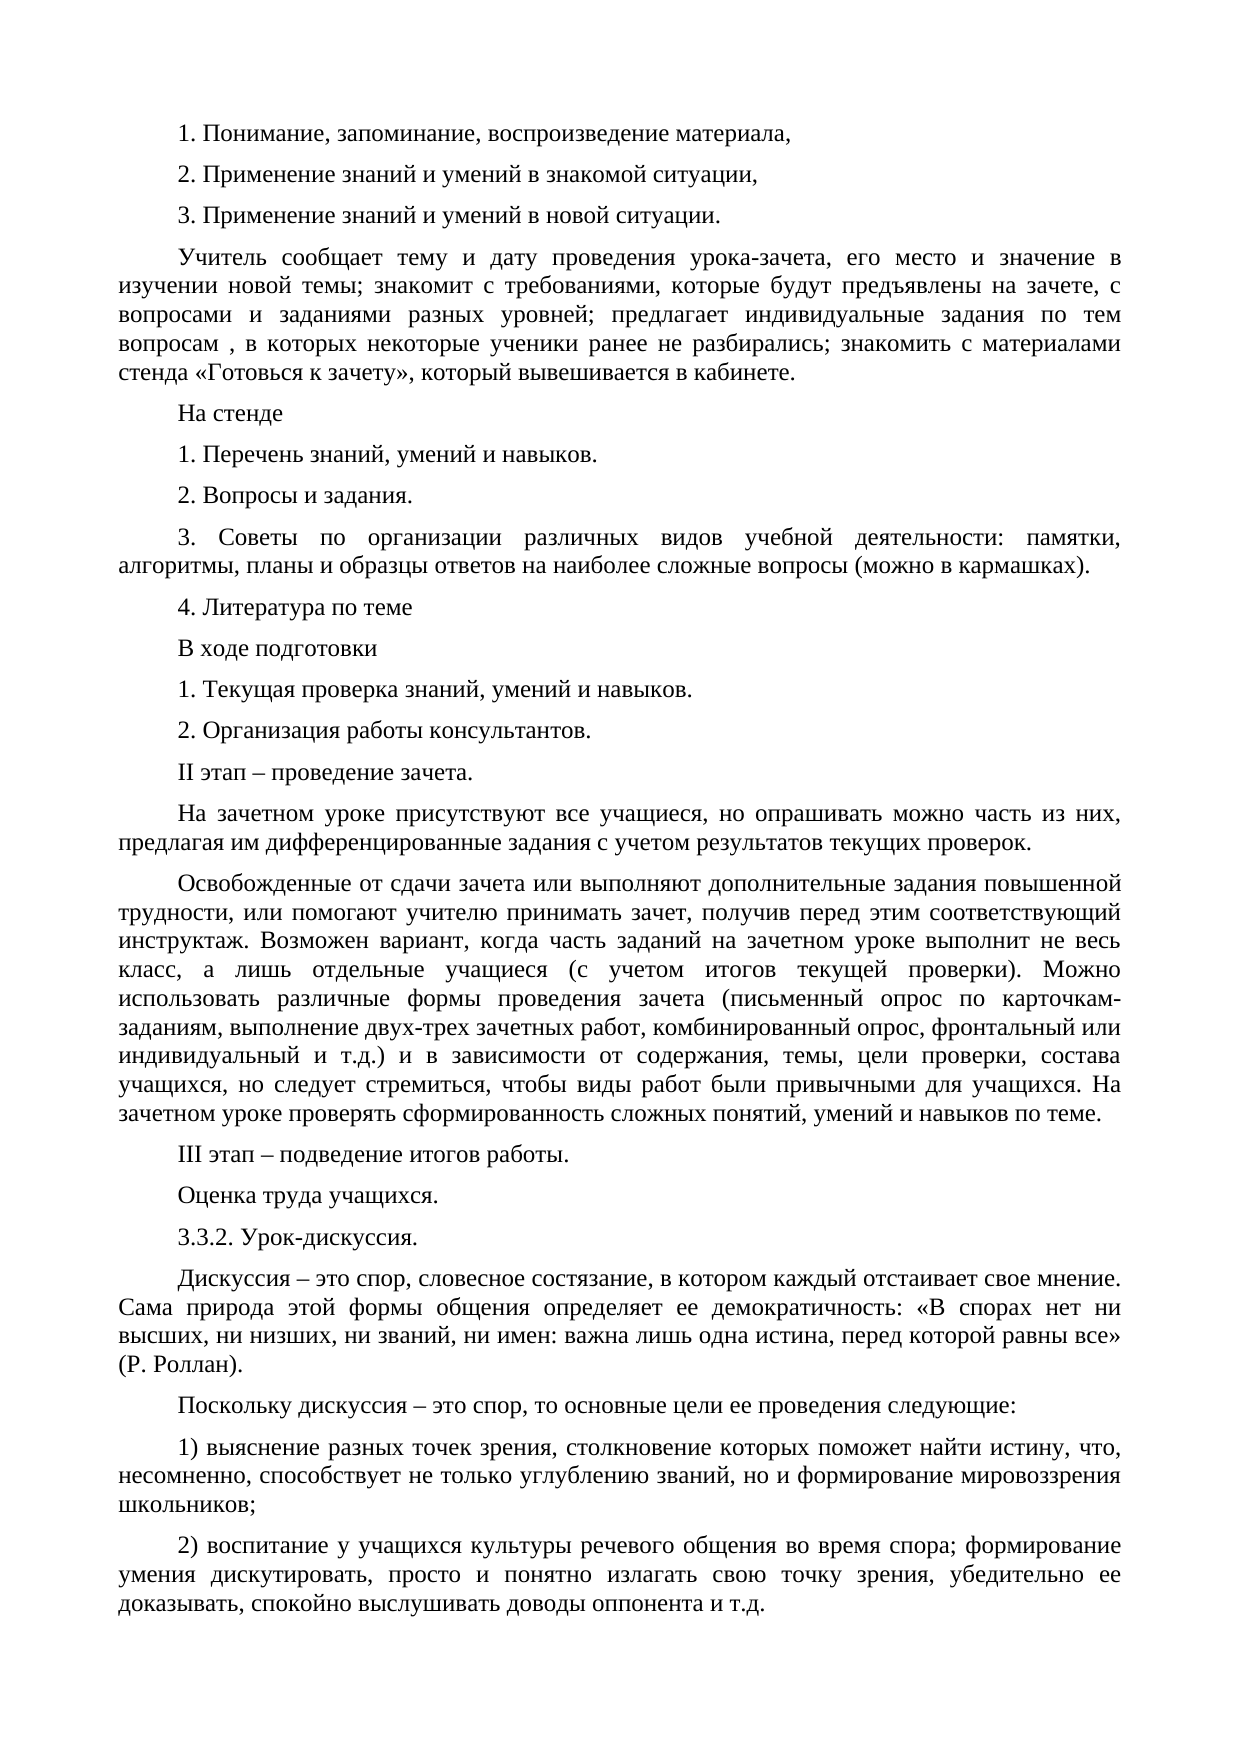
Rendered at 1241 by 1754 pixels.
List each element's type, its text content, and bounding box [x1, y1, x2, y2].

text 3.3.2. Урок-дискуссия. [118, 1222, 1122, 1251]
text 4. Литература по теме [118, 592, 1122, 621]
text На зачетном уроке присутствуют все учащиеся, но опрашивать можно часть из них, предлагая им дифференцированные задания с учетом результатов текущих проверок. [118, 798, 1122, 856]
text Дискуссия – это спор, словесное состязание, в котором каждый отстаивает свое мнение. Сама природа этой формы общения определяет ее демократичность: «В спорах нет ни высших, ни низших, ни званий, ни имен: важна лишь одна истина, перед которой равны все» (Р. Роллан). [118, 1263, 1122, 1378]
text Оценка труда учащихся. [118, 1181, 1122, 1209]
text В ходе подготовки [118, 633, 1122, 662]
text Поскольку дискуссия – это спор, то основные цели ее проведения следующие: [118, 1391, 1122, 1419]
text 1. Понимание, запоминание, воспроизведение материала, [118, 118, 1122, 147]
text 2. Применение знаний и умений в знакомой ситуации, [118, 159, 1122, 188]
text Освобожденные от сдачи зачета или выполняют дополнительные задания повышенной трудности, или помогают учителю принимать зачет, получив перед этим соответствующий инструктаж. Возможен вариант, когда часть заданий на зачетном уроке выполнит не весь класс, а лишь отдельные учащиеся (с учетом итогов текущей проверки). Можно использовать различные формы проведения зачета (письменный опрос по карточкам-заданиям, выполнение двух-трех зачетных работ, комбинированный опрос, фронтальный или индивидуальный и т.д.) и в зависимости от содержания, темы, цели проверки, состава учащихся, но следует стремиться, чтобы виды работ были привычными для учащихся. На зачетном уроке проверять сформированность сложных понятий, умений и навыков по теме. [118, 868, 1122, 1127]
text 1) выяснение разных точек зрения, столкновение которых поможет найти истину, что, несомненно, способствует не только углублению званий, но и формирование мировоззрения школьников; [118, 1432, 1122, 1518]
text II этап – проведение зачета. [118, 757, 1122, 786]
text 3. Применение знаний и умений в новой ситуации. [118, 201, 1122, 229]
text 1. Текущая проверка знаний, умений и навыков. [118, 674, 1122, 703]
text 2. Вопросы и задания. [118, 481, 1122, 509]
text 2) воспитание у учащихся культуры речевого общения во время спора; формирование умения дискутировать, просто и понятно излагать свою точку зрения, убедительно ее доказывать, спокойно выслушивать доводы оппонента и т.д. [118, 1531, 1122, 1617]
text 3. Советы по организации различных видов учебной деятельности: памятки, алгоритмы, планы и образцы ответов на наиболее сложные вопросы (можно в кармашках). [118, 522, 1122, 579]
text Учитель сообщает тему и дату проведения урока-зачета, его место и значение в изучении новой темы; знакомит с требованиями, которые будут предъявлены на зачете, с вопросами и заданиями разных уровней; предлагает индивидуальные задания по тем вопросам , в которых некоторые ученики ранее не разбирались; знакомить с материалами стенда «Готовься к зачету», который вывешивается в кабинете. [118, 242, 1122, 386]
text III этап – подведение итогов работы. [118, 1139, 1122, 1168]
text На стенде [118, 398, 1122, 427]
text 2. Организация работы консультантов. [118, 716, 1122, 744]
text 1. Перечень знаний, умений и навыков. [118, 439, 1122, 468]
